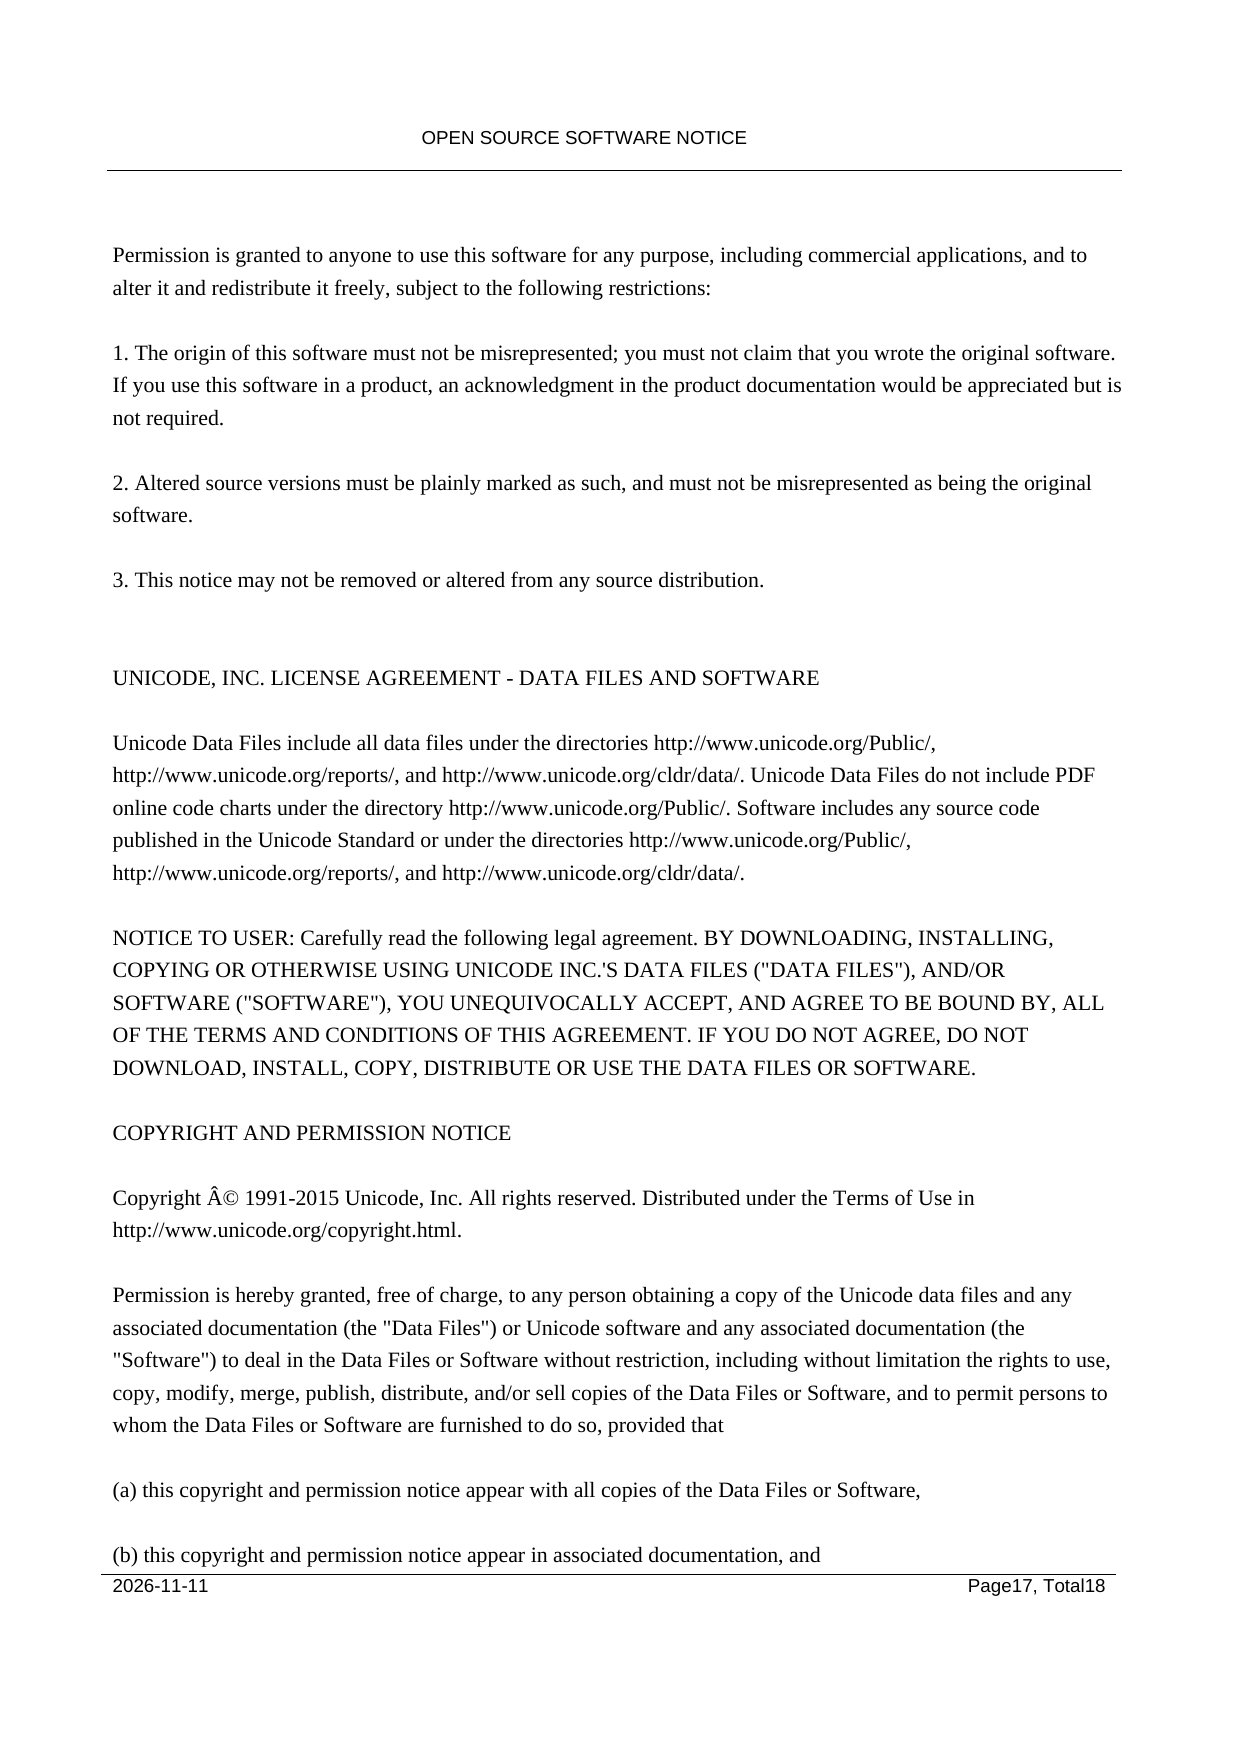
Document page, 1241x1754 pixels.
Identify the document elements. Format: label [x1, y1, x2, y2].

text [112, 206, 1128, 1571]
